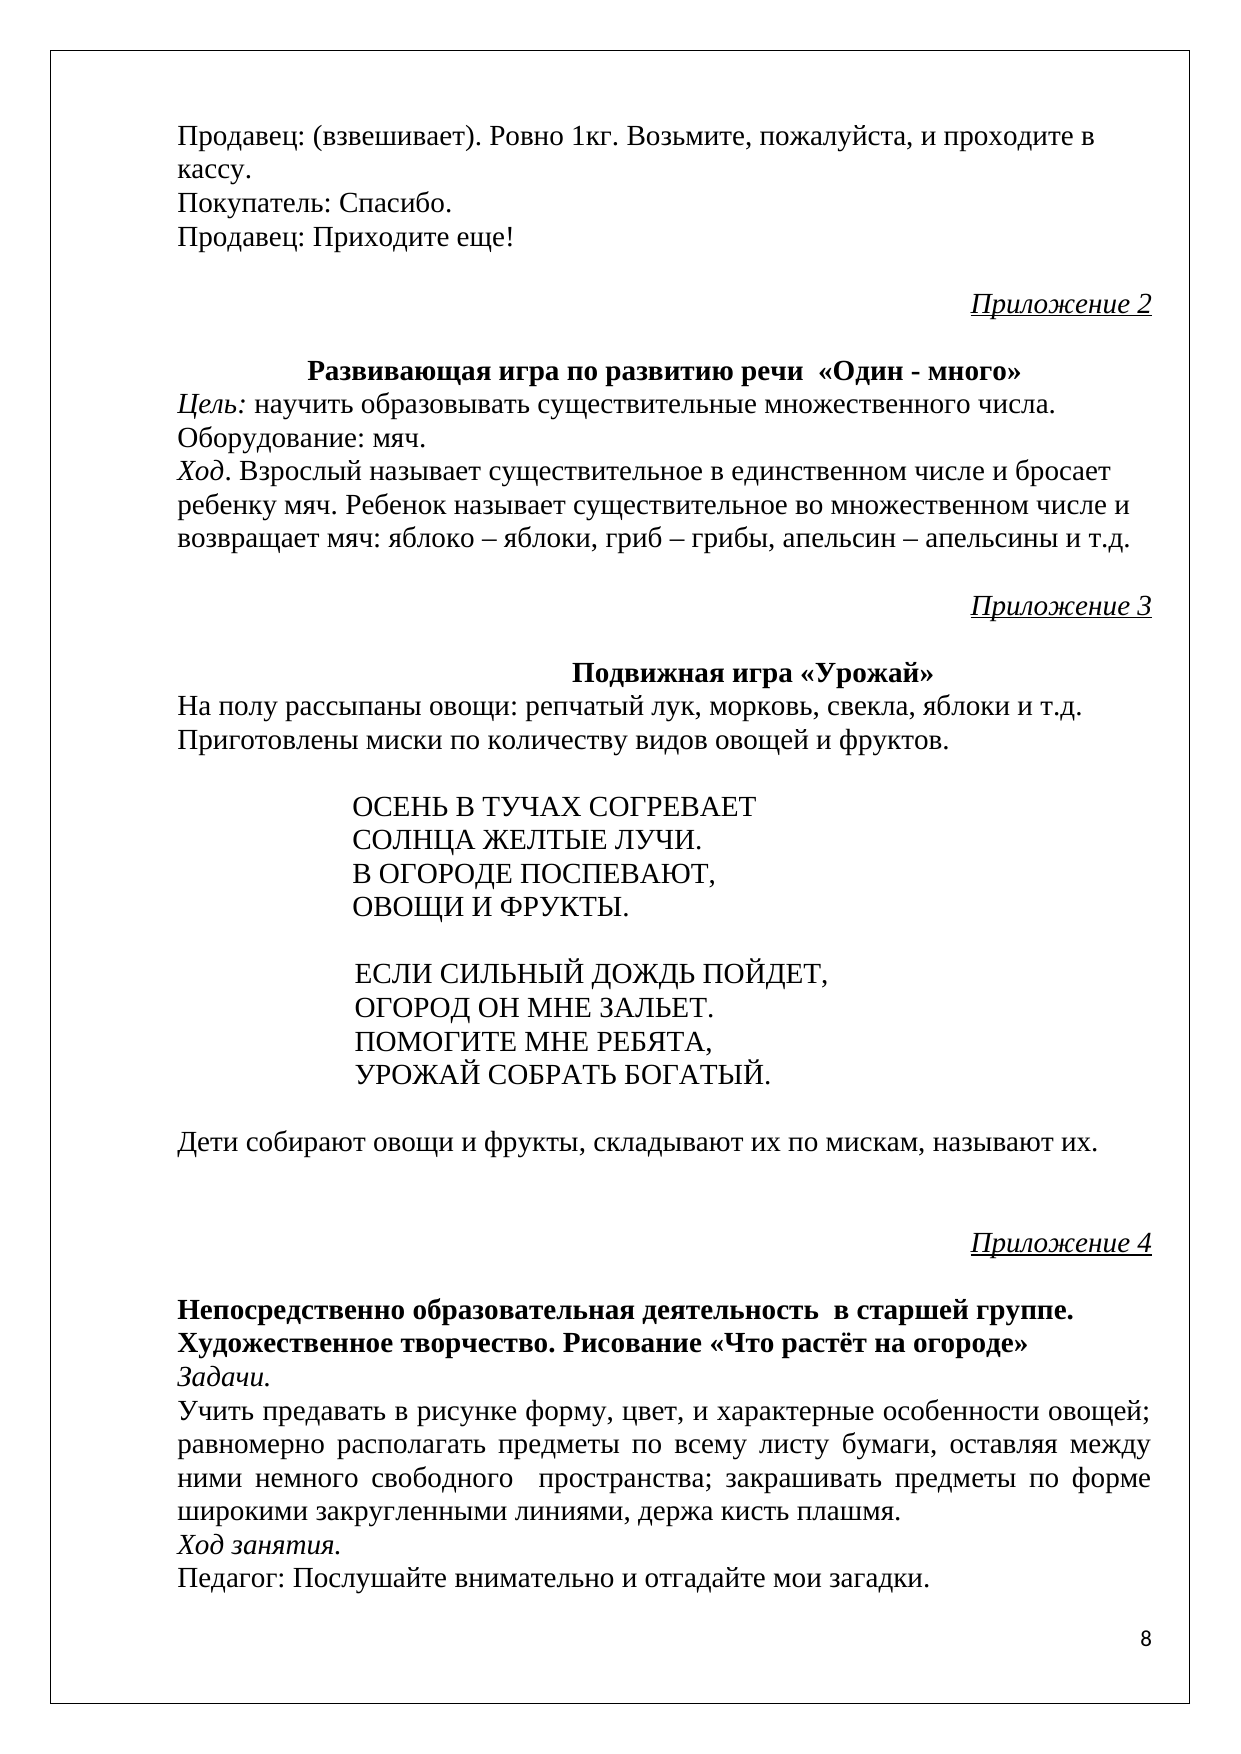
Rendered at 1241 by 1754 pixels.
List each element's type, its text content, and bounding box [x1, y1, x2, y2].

text Непосредственно образовательная деятельность в старшей группе. [177, 1292, 1152, 1326]
text Ход. Взрослый называет существительное в единственном числе и бросает ребенку мяч. Ребенок называет существительное во множественном числе и возвращает мяч: яблоко – яблоки, гриб – грибы, апельсин – апельсины и т.д. [177, 453, 1152, 554]
text ОВОЩИ И ФРУКТЫ. [177, 889, 1152, 923]
text Дети собирают овощи и фрукты, складывают их по мискам, называют их. [177, 1124, 1152, 1158]
text Продавец: Приходите еще! [177, 219, 1152, 252]
text Учить предавать в рисунке форму, цвет, и характерные особенности овощей; равномерно располагать предметы по всему листу бумаги, оставляя между ними немного свободного пространства; закрашивать предметы по форме широкими закругленными линиями, держа кисть плашмя. [177, 1393, 1152, 1527]
text Приложение 2 [177, 286, 1152, 319]
text Ход занятия. [133, 1527, 1152, 1560]
text Развивающая игра по развитию речи «Один - много» [177, 353, 1152, 386]
text Продавец: (взвешивает). Ровно 1кг. Возьмите, пожалуйста, и проходите в кассу. [177, 118, 1152, 185]
text Задачи. [133, 1359, 1152, 1393]
text Оборудование: мяч. [177, 420, 1152, 453]
text Подвижная игра «Урожай» [354, 655, 1152, 688]
text СОЛНЦА ЖЕЛТЫЕ ЛУЧИ. [177, 822, 1152, 856]
text ЕСЛИ СИЛЬНЫЙ ДОЖДЬ ПОЙДЕТ, [354, 957, 1152, 990]
text Приложение 3 [177, 588, 1152, 621]
text УРОЖАЙ СОБРАТЬ БОГАТЫЙ. [354, 1057, 1152, 1091]
text Приложение 4 [177, 1225, 1152, 1258]
text ОСЕНЬ В ТУЧАХ СОГРЕВАЕТ [177, 789, 1152, 822]
text Педагог: Послушайте внимательно и отгадайте мои загадки. [133, 1560, 1152, 1594]
text Покупатель: Спасибо. [177, 185, 1152, 219]
text В ОГОРОДЕ ПОСПЕВАЮТ, [177, 856, 1152, 889]
text Цель: научить образовывать существительные множественного числа. [177, 386, 1152, 420]
text Художественное творчество. Рисование «Что растёт на огороде» [133, 1326, 1152, 1359]
text ПОМОГИТЕ МНЕ РЕБЯТА, [354, 1024, 1152, 1057]
text ОГОРОД ОН МНЕ ЗАЛЬЕТ. [354, 990, 1152, 1024]
text На полу рассыпаны овощи: репчатый лук, морковь, свекла, яблоки и т.д. Приготовлены миски по количеству видов овощей и фруктов. [177, 688, 1152, 755]
